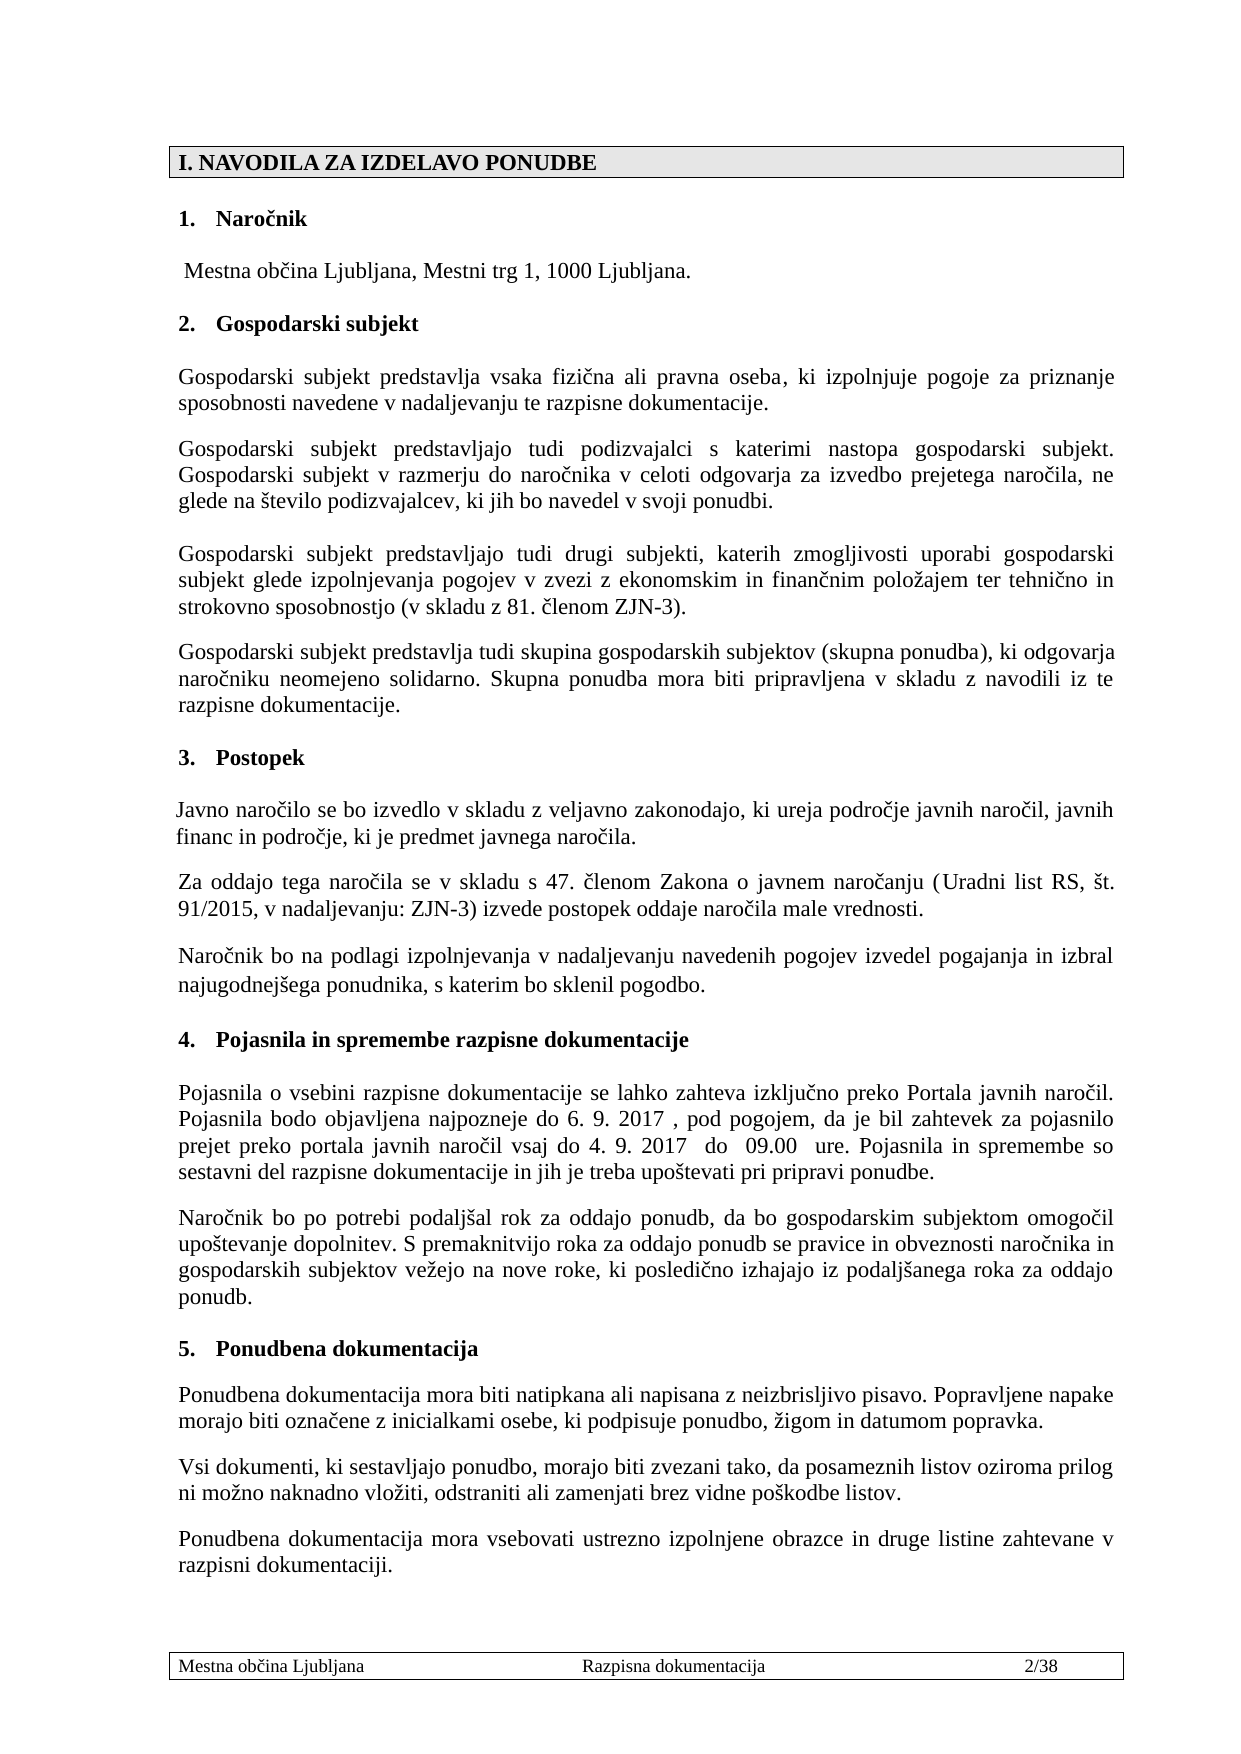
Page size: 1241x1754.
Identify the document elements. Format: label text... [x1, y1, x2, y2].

text Za oddajo tega naročila se v skladu s 47. členom Zakona o javnem naročanju (Uradni list RS, št. 91/2015, v nadaljevanju: ZJN-3) izvede postopek oddaje naročila male vrednosti. [178, 868, 1115, 921]
list Pojasnila in spremembe razpisne dokumentacije [178, 1026, 1115, 1053]
text Gospodarski subjekt predstavlja tudi skupina gospodarskih subjektov (skupna ponudba), ki odgovarja naročniku neomejeno solidarno. Skupna ponudba mora biti pripravljena v skladu z navodili iz te razpisne dokumentacije. [178, 638, 1115, 717]
text Vsi dokumenti, ki sestavljajo ponudbo, morajo biti zvezani tako, da posameznih listov oziroma prilog ni možno naknadno vložiti, odstraniti ali zamenjati brez vidne poškodbe listov. [178, 1453, 1115, 1506]
text Naročnik bo na podlagi izpolnjevanja v nadaljevanju navedenih pogojev izvedel pogajanja in izbral najugodnejšega ponudnika, s katerim bo sklenil pogodbo. [178, 942, 1115, 997]
text Gospodarski subjekt predstavljajo tudi podizvajalci s katerimi nastopa gospodarski subjekt. Gospodarski subjekt v razmerju do naročnika v celoti odgovarja za izvedbo prejetega naročila, ne glede na število podizvajalcev, ki jih bo navedel v svoji ponudbi. [178, 435, 1115, 514]
text Pojasnila o vsebini razpisne dokumentacije se lahko zahteva izključno preko Portala javnih naročil. Pojasnila bodo objavljena najpozneje do 6. 9. 2017 , pod pogojem, da je bil zahtevek za pojasnilo prejet preko portala javnih naročil vsaj do 4. 9. 2017 do 09.00 ure. Pojasnila in spremembe so sestavni del razpisne dokumentacije in jih je treba upoštevati pri pripravi ponudbe. [178, 1079, 1115, 1184]
list I. NAVODILA ZA IZDELAVO PONUDBE [170, 147, 1123, 177]
list Naročnik [178, 205, 1115, 231]
list Postopek [178, 744, 1115, 770]
text Ponudbena dokumentacija mora biti natipkana ali napisana z neizbrisljivo pisavo. Popravljene napake morajo biti označene z inicialkami osebe, ki podpisuje ponudbo, žigom in datumom popravka. [178, 1381, 1115, 1434]
text Gospodarski subjekt predstavlja vsaka fizična ali pravna oseba, ki izpolnjuje pogoje za priznanje sposobnosti navedene v nadaljevanju te razpisne dokumentacije. [178, 363, 1115, 416]
list Javno naročilo se bo izvedlo v skladu z veljavno zakonodajo, ki ureja področje javnih naročil, javnih financ in področje, ki je predmet javnega naročila. [176, 797, 1115, 849]
text Gospodarski subjekt predstavljajo tudi drugi subjekti, katerih zmogljivosti uporabi gospodarski subjekt glede izpolnjevanja pogojev v zvezi z ekonomskim in finančnim položajem ter tehnično in strokovno sposobnostjo (v skladu z 81. členom ZJN-3). [178, 540, 1115, 619]
list Gospodarski subjekt [178, 310, 1115, 337]
list Mestna občina Ljubljana, Mestni trg 1, 1000 Ljubljana. [184, 257, 1115, 284]
list Ponudbena dokumentacija [178, 1336, 1115, 1362]
text Ponudbena dokumentacija mora vsebovati ustrezno izpolnjene obrazce in druge listine zahtevane v razpisni dokumentaciji. [178, 1525, 1115, 1577]
text Naročnik bo po potrebi podaljšal rok za oddajo ponudb, da bo gospodarskim subjektom omogočil upoštevanje dopolnitev. S premaknitvijo roka za oddajo ponudb se pravice in obveznosti naročnika in gospodarskih subjektov vežejo na nove roke, ki posledično izhajajo iz podaljšanega roka za oddajo ponudb. [178, 1204, 1115, 1309]
